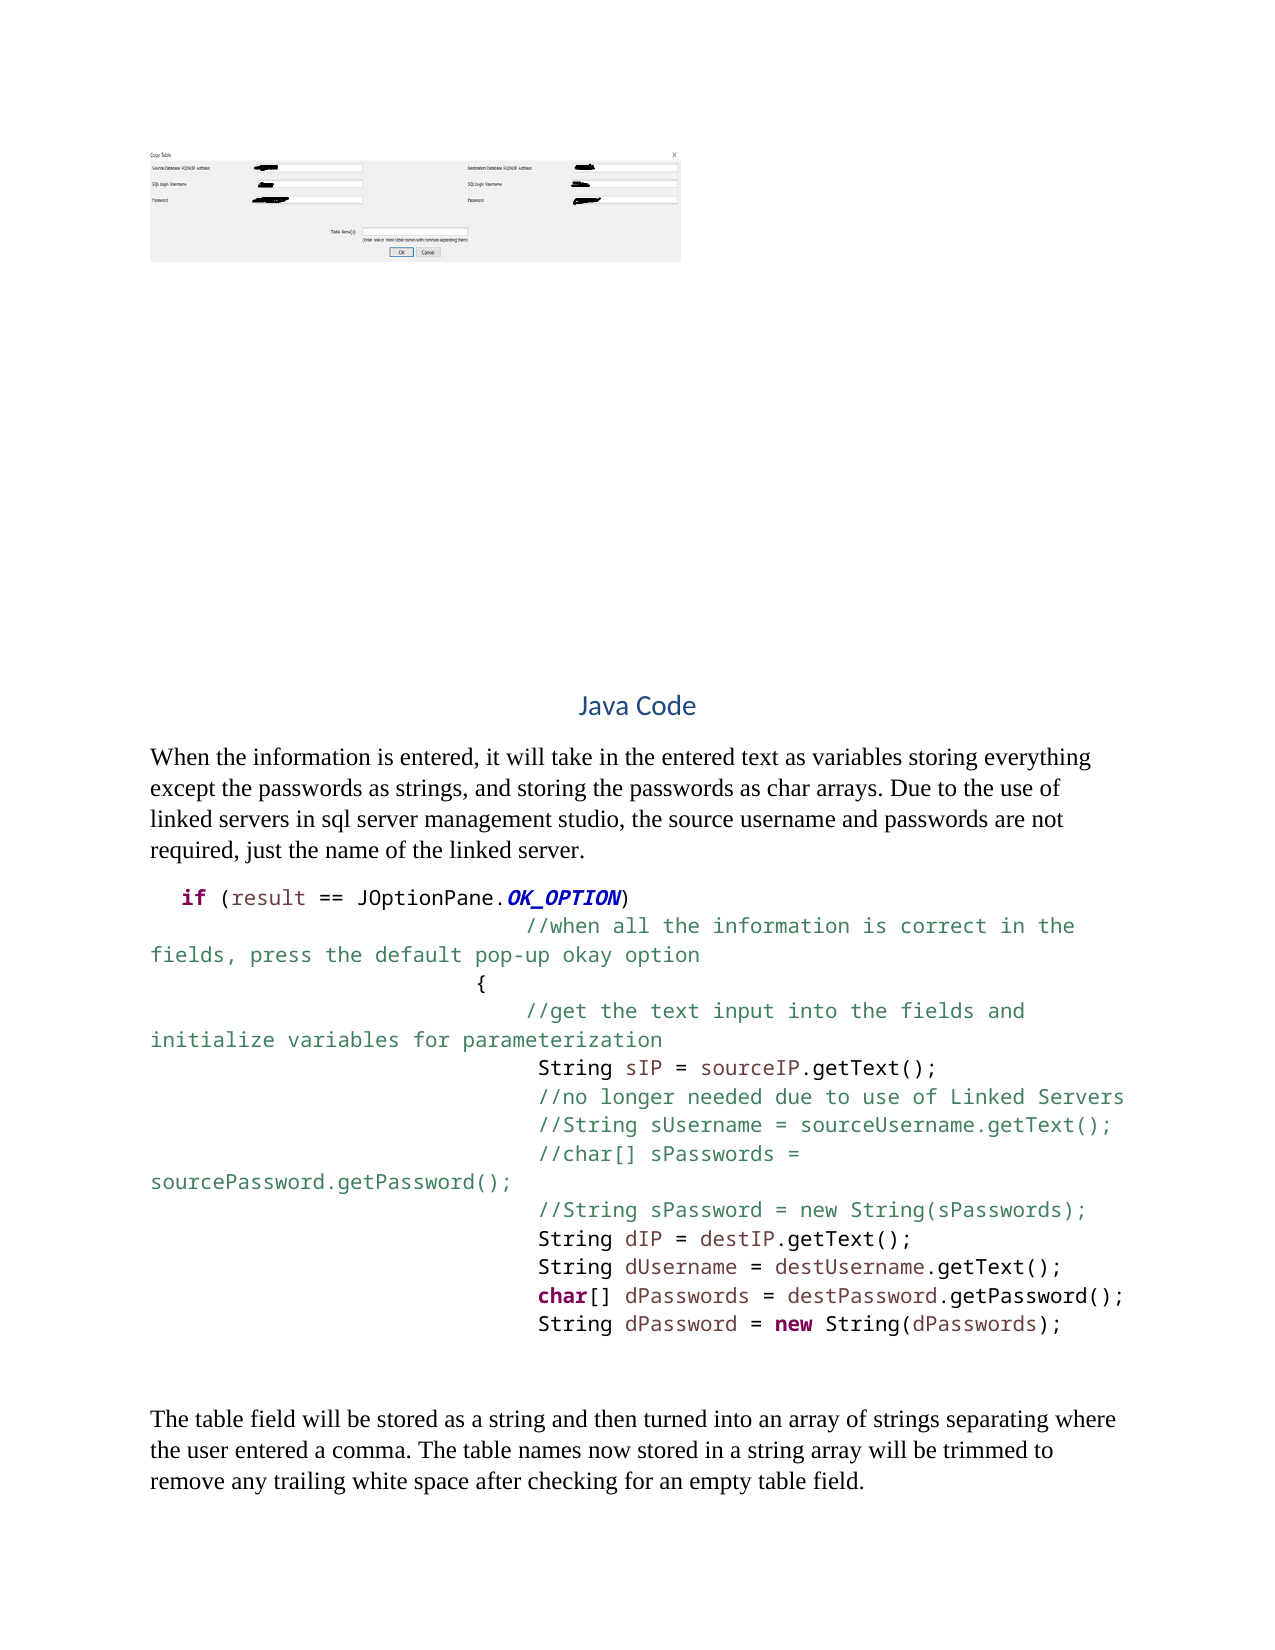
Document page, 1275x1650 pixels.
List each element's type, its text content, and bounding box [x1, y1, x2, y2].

text //String sPassword = new String(sPasswords); [150, 1196, 1125, 1224]
text char[] dPasswords = destPassword.getPassword(); [150, 1281, 1125, 1309]
text String sIP = sourceIP.getText(); [150, 1053, 1125, 1082]
text Java Code [150, 687, 1125, 722]
text String dIP = destIP.getText(); [150, 1224, 1125, 1252]
text if (result == JOptionPane.OK_OPTION) [150, 883, 1125, 911]
text //when all the information is correct in the fields, press the default pop-up okay option [150, 911, 1125, 968]
text String dUsername = destUsername.getText(); [150, 1252, 1125, 1281]
text The table field will be stored as a string and then turned into an array of strings separating where the user entered a comma. The table names now stored in a string array will be trimmed to remove any trailing white space after checking for an empty table field. [150, 1404, 1125, 1495]
text //char[] sPasswords = sourcePassword.getPassword(); [150, 1139, 1125, 1196]
text //get the text input into the fields and initialize variables for parameterization [150, 997, 1125, 1053]
text //no longer needed due to use of Linked Servers [150, 1082, 1125, 1110]
text When the information is entered, it will take in the entered text as variables storing everything except the passwords as strings, and storing the passwords as char arrays. Due to the use of linked servers in sql server management studio, the source username and passwords are not required, just the name of the linked server. [150, 742, 1125, 864]
text { [150, 968, 1125, 997]
picture [150, 150, 1125, 573]
text //String sUsername = sourceUsername.getText(); [150, 1110, 1125, 1139]
text String dPassword = new String(dPasswords); [150, 1309, 1125, 1338]
